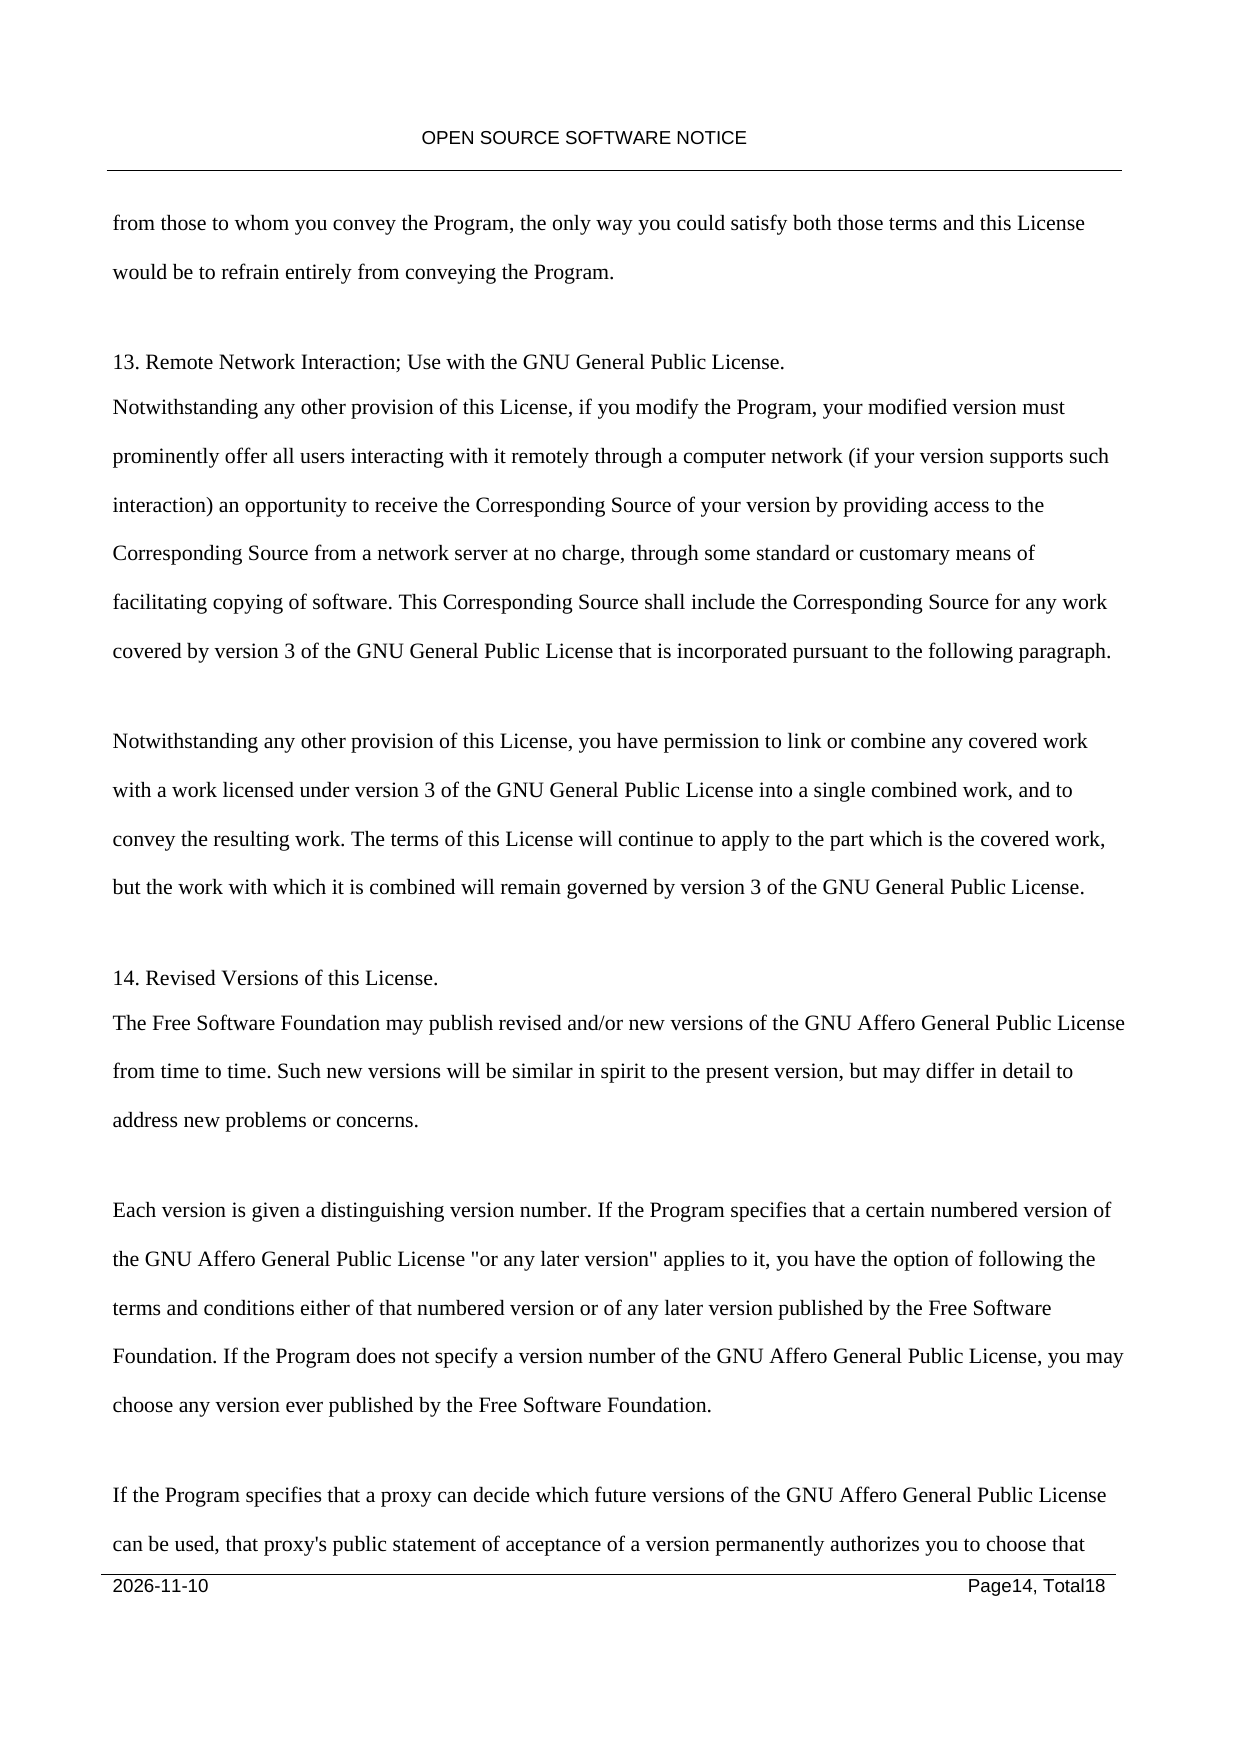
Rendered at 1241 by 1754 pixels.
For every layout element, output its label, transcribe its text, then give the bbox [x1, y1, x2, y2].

text Each version is given a distinguishing version number. If the Program specifies that a certain numbered version of the GNU Affero General Public License "or any later version" applies to it, you have the option of following the terms and conditions either of that numbered version or of any later version published by the Free Software Foundation. If the Program does not specify a version number of the GNU Affero General Public License, you may choose any version ever published by the Free Software Foundation. [112, 1194, 1128, 1421]
text Notwithstanding any other provision of this License, you have permission to link or combine any covered work with a work licensed under version 3 of the GNU General Public License into a single combined work, and to convey the resulting work. The terms of this License will continue to apply to the part which is the covered work, but the work with which it is combined will remain governed by version 3 of the GNU General Public License. [112, 724, 1128, 903]
text Notwithstanding any other provision of this License, if you modify the Program, your modified version must prominently offer all users interacting with it remotely through a computer network (if your version supports such interaction) an opportunity to receive the Corresponding Source of your version by providing access to the Corresponding Source from a network server at no charge, through some standard or customary means of facilitating copying of software. This Corresponding Source shall include the Corresponding Source for any work covered by version 3 of the GNU General Public License that is incorporated pursuant to the following paragraph. [112, 390, 1128, 667]
text The Free Software Foundation may publish revised and/or new versions of the GNU Affero General Public License from time to time. Such new versions will be similar in spirit to the present version, but may differ in detail to address new problems or concerns. [112, 1006, 1128, 1136]
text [112, 206, 1128, 288]
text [112, 1479, 1128, 1560]
text 13. Remote Network Interaction; Use with the GNU General Public License. [112, 345, 1128, 378]
text 14. Revised Versions of this License. [112, 961, 1128, 993]
